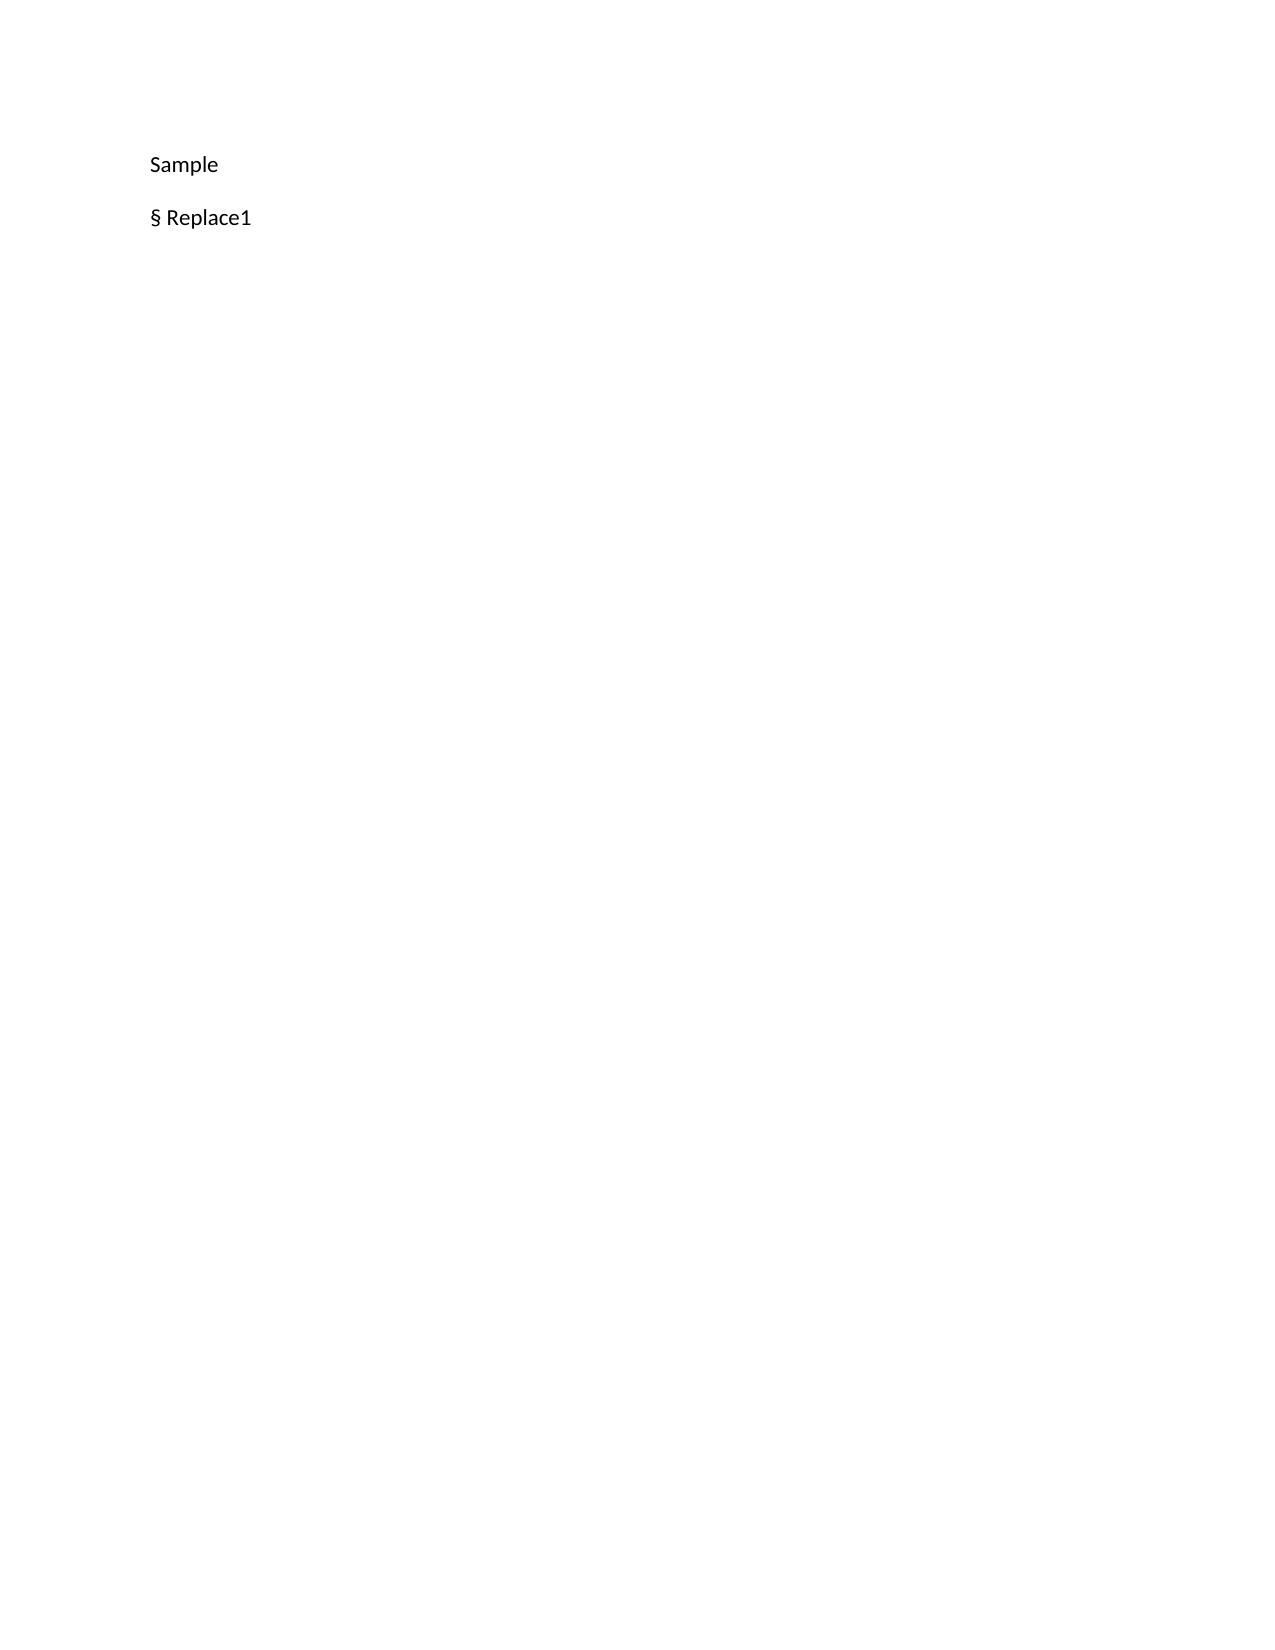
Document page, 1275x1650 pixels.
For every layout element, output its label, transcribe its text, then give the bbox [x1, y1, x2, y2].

text Sample [150, 150, 1125, 178]
text § Replace1 [150, 203, 1125, 231]
